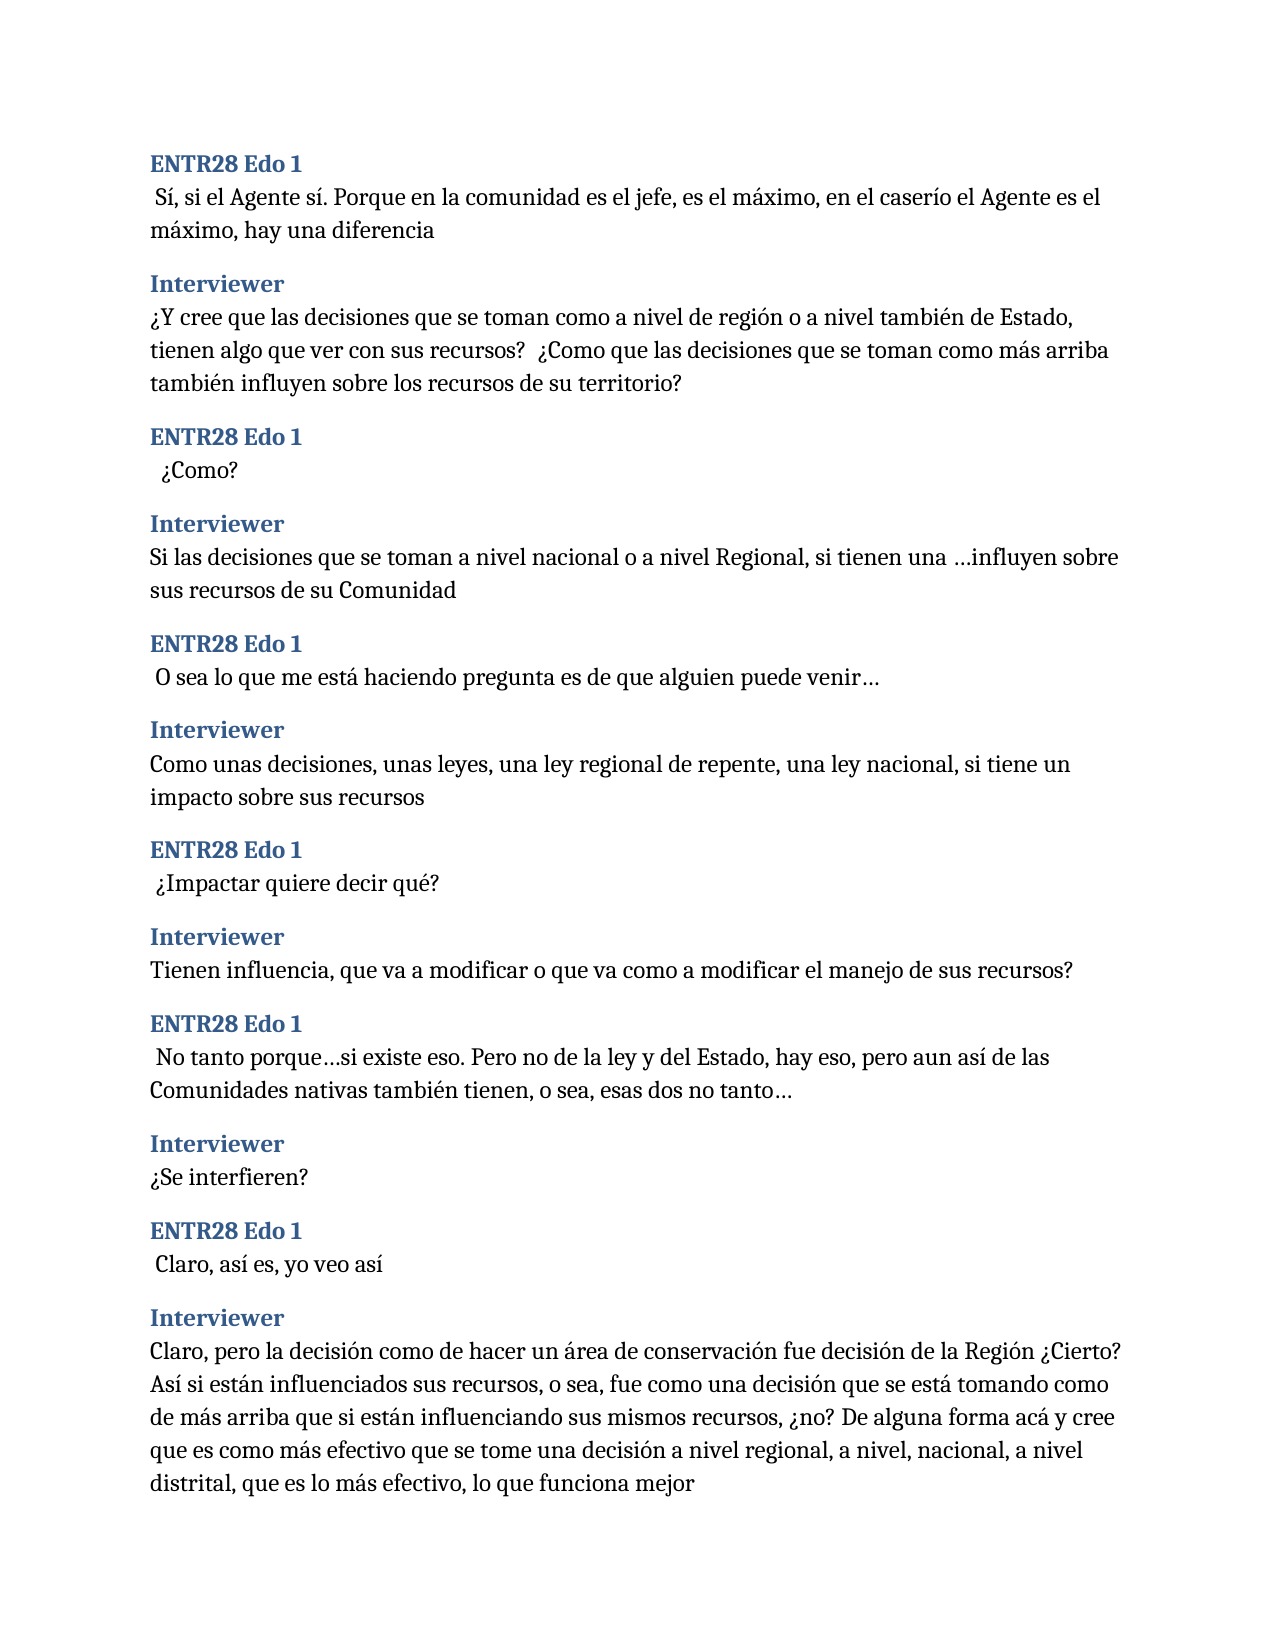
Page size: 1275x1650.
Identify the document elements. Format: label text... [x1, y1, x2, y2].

text ENTR28 Edo 1 Sí, si el Agente sí. Porque en la comunidad es el jefe, es el máximo, en el caserío el Agente es el máximo, hay una diferencia [150, 150, 1125, 245]
text Interviewer ¿Se interfieren? [150, 1130, 1125, 1192]
text ENTR28 Edo 1 No tanto porque…si existe eso. Pero no de la ley y del Estado, hay eso, pero aun así de las Comunidades nativas también tienen, o sea, esas dos no tanto… [150, 1010, 1125, 1105]
text Interviewer Tienen influencia, que va a modificar o que va como a modificar el manejo de sus recursos? [150, 923, 1125, 985]
text ENTR28 Edo 1 ¿Impactar quiere decir qué? [150, 836, 1125, 898]
text ENTR28 Edo 1 O sea lo que me está haciendo pregunta es de que alguien puede venir… [150, 629, 1125, 691]
text ENTR28 Edo 1 Claro, así es, yo veo así [150, 1217, 1125, 1279]
text Interviewer Si las decisiones que se toman a nivel nacional o a nivel Regional, si tienen una …influyen sobre sus recursos de su Comunidad [150, 510, 1125, 604]
text Interviewer Claro, pero la decisión como de hacer un área de conservación fue decisión de la Región ¿Cierto? Así si están influenciados sus recursos, o sea, fue como una decisión que se está tomando como de más arriba que si están influenciando sus mismos recursos, ¿no? De alguna forma acá y cree que es como más efectivo que se tome una decisión a nivel regional, a nivel, nacional, a nivel distrital, que es lo más efectivo, lo que funciona mejor [150, 1304, 1125, 1498]
text Interviewer ¿Y cree que las decisiones que se toman como a nivel de región o a nivel también de Estado, tienen algo que ver con sus recursos? ¿Como que las decisiones que se toman como más arriba también influyen sobre los recursos de su territorio? [150, 270, 1125, 398]
text ENTR28 Edo 1 ¿Como? [150, 423, 1125, 484]
text Interviewer Como unas decisiones, unas leyes, una ley regional de repente, una ley nacional, si tiene un impacto sobre sus recursos [150, 716, 1125, 811]
